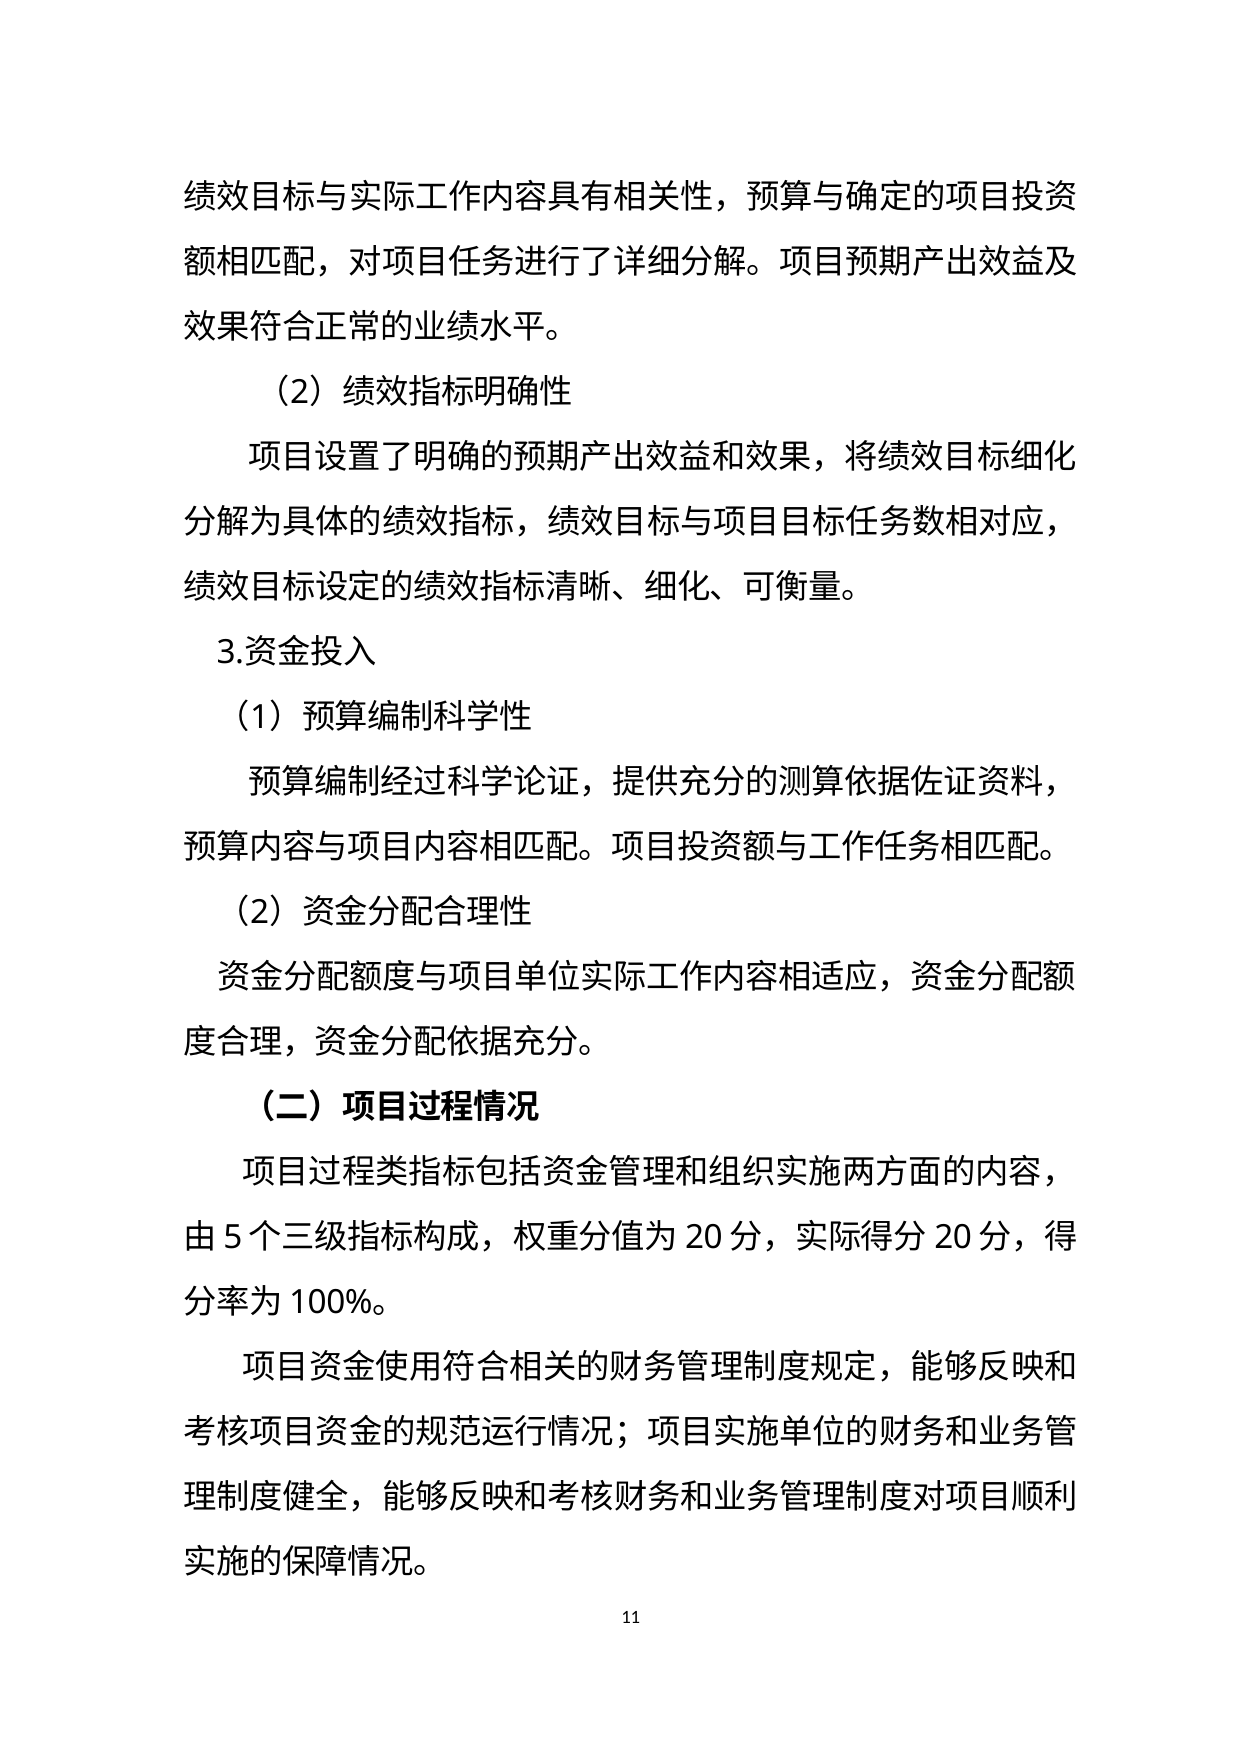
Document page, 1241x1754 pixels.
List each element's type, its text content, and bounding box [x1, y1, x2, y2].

text 项目资金使用符合相关的财务管理制度规定，能够反映和考核项目资金的规范运行情况；项目实施单位的财务和业务管理制度健全，能够反映和考核财务和业务管理制度对项目顺利实施的保障情况。 [183, 1332, 1078, 1592]
list 项目设置了明确的预期产出效益和效果，将绩效目标细化分解为具体的绩效指标，绩效目标与项目目标任务数相对应，绩效目标设定的绩效指标清晰、细化、可衡量。 3.资金投入 （1）预算编制科学性 [183, 422, 1078, 747]
text 项目过程类指标包括资金管理和组织实施两方面的内容，由5个三级指标构成，权重分值为20分，实际得分20分，得分率为100%。 [183, 1137, 1078, 1332]
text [183, 162, 1078, 357]
list 预算编制经过科学论证，提供充分的测算依据佐证资料，预算内容与项目内容相匹配。项目投资额与工作任务相匹配。 （2）资金分配合理性 资金分配额度与项目单位实际工作内容相适应，资金分配额度合理，资金分配依据充分。 [183, 747, 1078, 1072]
list （2）绩效指标明确性 [183, 357, 1078, 422]
text （二）项目过程情况 [183, 1072, 1078, 1137]
